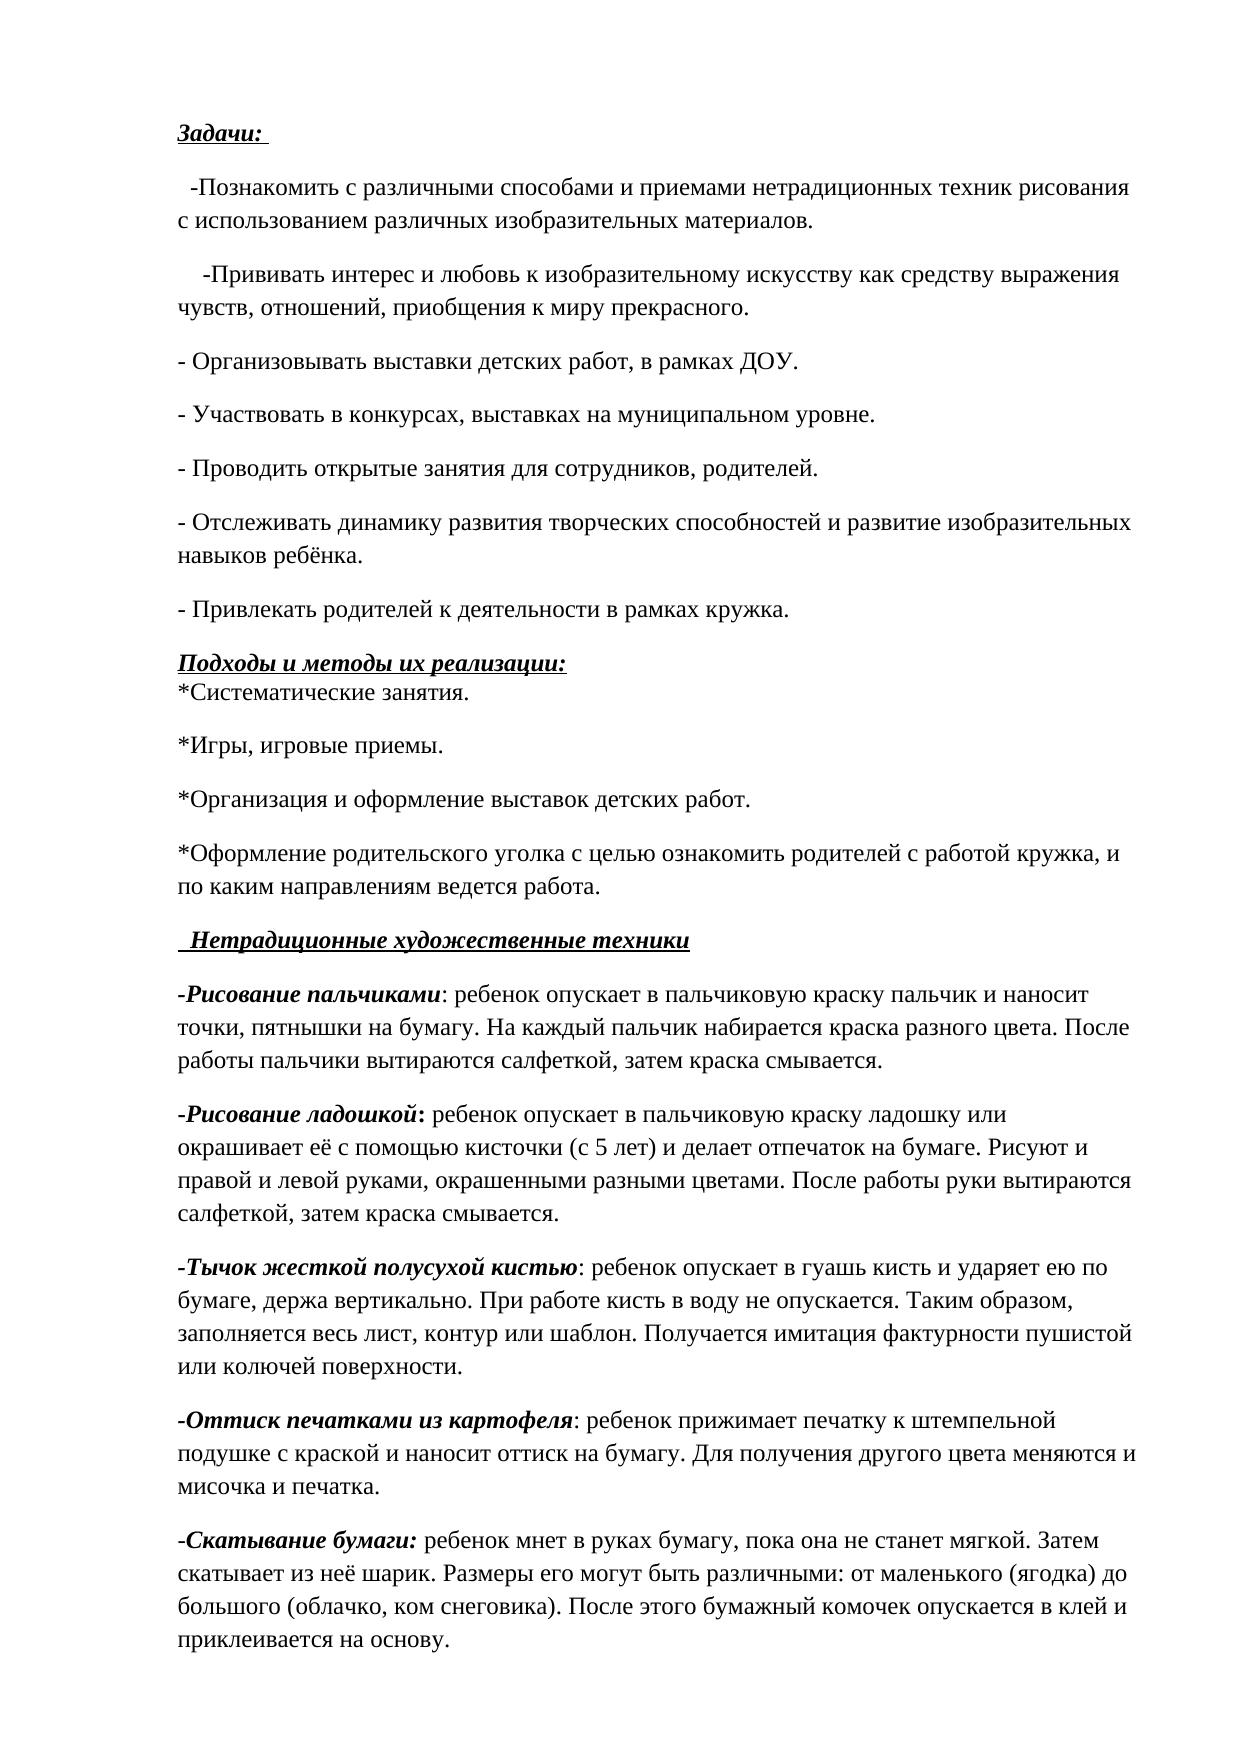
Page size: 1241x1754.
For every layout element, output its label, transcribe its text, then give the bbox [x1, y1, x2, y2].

text *Игры, игровые приемы. [177, 731, 1137, 759]
text -Тычок жесткой полусухой кистью: ребенок опускает в гуашь кисть и ударяет ею по бумаге, держа вертикально. При работе кисть в воду не опускается. Таким образом, заполняется весь лист, контур или шаблон. Получается имитация фактурности пушистой или колючей поверхности. [177, 1252, 1137, 1380]
text *Оформление родительского уголка с целью ознакомить родителей с работой кружка, и по каким направлениям ведется работа. [177, 838, 1137, 900]
text Нетрадиционные художественные техники [177, 925, 1137, 954]
text *Организация и оформление выставок детских работ. [177, 784, 1137, 813]
text -Скатывание бумаги: ребенок мнет в руках бумагу, пока она не станет мягкой. Затем скатывает из неё шарик. Размеры его могут быть различными: от маленького (ягодка) до большого (облачко, ком снеговика). После этого бумажный комочек опускается в клей и приклеивается на основу. [177, 1525, 1137, 1652]
text -Рисование ладошкой: ребенок опускает в пальчиковую краску ладошку или окрашивает её с помощью кисточки (с 5 лет) и делает отпечаток на бумаге. Рисуют и правой и левой руками, окрашенными разными цветами. После работы руки вытираются салфеткой, затем краска смывается. [177, 1099, 1137, 1227]
text - Участвовать в конкурсах, выставках на муниципальном уровне. [177, 399, 1137, 428]
text - Привлекать родителей к деятельности в рамках кружка. [177, 594, 1137, 623]
text -Познакомить с различными способами и приемами нетрадиционных техник рисования с использованием различных изобразительных материалов. [177, 172, 1137, 234]
text - Отслеживать динамику развития творческих способностей и развитие изобразительных навыков ребёнка. [177, 507, 1137, 569]
text Задачи: [177, 118, 1137, 147]
text *Систематические занятия. [177, 677, 1137, 706]
text -Рисование пальчиками: ребенок опускает в пальчиковую краску пальчик и наносит точки, пятнышки на бумагу. На каждый пальчик набирается краска разного цвета. После работы пальчики вытираются салфеткой, затем краска смывается. [177, 979, 1137, 1074]
text - Проводить открытые занятия для сотрудников, родителей. [177, 453, 1137, 482]
text Подходы и методы их реализации: [177, 648, 1137, 677]
text - Организовывать выставки детских работ, в рамках ДОУ. [177, 346, 1137, 374]
text -Прививать интерес и любовь к изобразительному искусству как средству выражения чувств, отношений, приобщения к миру прекрасного. [177, 259, 1137, 321]
text -Оттиск печатками из картофеля: ребенок прижимает печатку к штемпельной подушке с краской и наносит оттиск на бумагу. Для получения другого цвета меняются и мисочка и печатка. [177, 1405, 1137, 1499]
